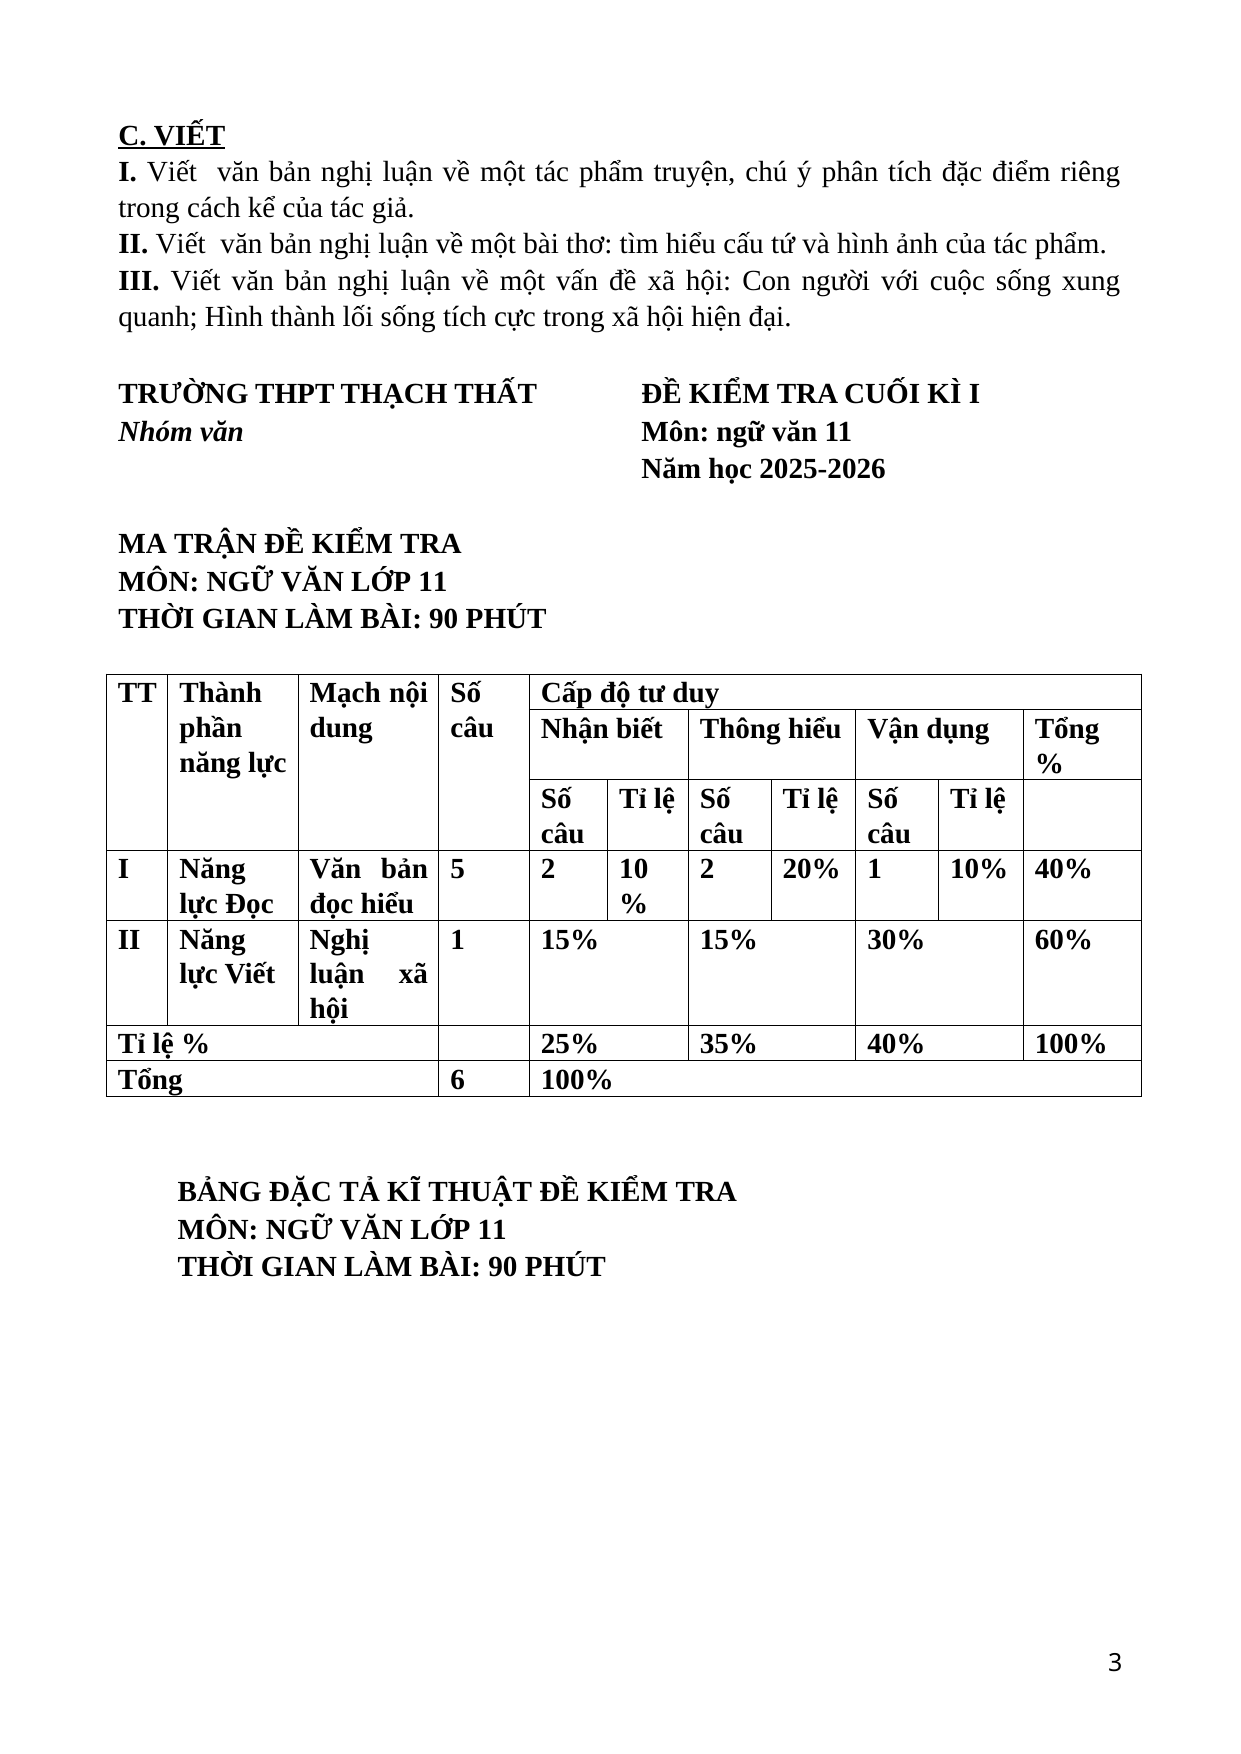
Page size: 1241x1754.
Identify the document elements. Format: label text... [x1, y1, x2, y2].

table_header ĐỀ KIỂM TRA CUỐI KÌ I Môn: ngữ văn 11 Năm học 2025-2026 [630, 374, 1133, 486]
table_cell Vận dụng [856, 710, 1023, 779]
table_cell 15% [689, 921, 855, 1024]
table_cell 100% [530, 1061, 1141, 1096]
table_header TRƯỜNG THPT THẠCH THẤT Nhóm văn [107, 374, 630, 486]
table_header TT [107, 675, 167, 849]
table_cell 1 [439, 921, 529, 1024]
table_cell 20% [772, 851, 855, 920]
table_cell Năng lực Viết [168, 921, 298, 1024]
table_cell 25% [530, 1026, 688, 1060]
table_cell 10% [939, 851, 1023, 920]
text I. Viết văn bản nghị luận về một tác phẩm truyện, chú ý phân tích đặc điểm riêng trong cách kể của tác giả. [118, 154, 1122, 224]
table_cell 5 [439, 851, 529, 920]
table_cell Số câu [530, 780, 607, 849]
text III. Viết văn bản nghị luận về một vấn đề xã hội: Con người với cuộc sống xung quanh; Hình thành lối sống tích cực trong xã hội hiện đại. [118, 263, 1122, 332]
table_cell Tỉ lệ [608, 780, 688, 849]
table_cell 40% [1024, 851, 1141, 920]
table_cell Năng lực Đọc [168, 851, 298, 920]
table_cell II [107, 921, 167, 1024]
table_cell 60% [1024, 921, 1141, 1024]
table_cell Tỉ lệ [772, 780, 855, 849]
text BẢNG ĐẶC TẢ KĨ THUẬT ĐỀ KIỂM TRA [177, 1172, 1122, 1209]
table_cell Tỉ lệ % [107, 1026, 438, 1060]
table_cell 10% [608, 851, 688, 920]
table_cell 40% [856, 1026, 1023, 1060]
table_cell 1 [856, 851, 938, 920]
table_cell 2 [530, 851, 607, 920]
table_cell 30% [856, 921, 1023, 1024]
text MÔN: NGỮ VĂN LỚP 11 [177, 1209, 1122, 1247]
table_cell Tổng % [1024, 710, 1141, 779]
table_cell Nhận biết [530, 710, 688, 779]
table_cell [1024, 780, 1141, 849]
table_cell Tỉ lệ [939, 780, 1023, 849]
table_cell Số câu [689, 780, 771, 849]
table_header Mạch nội dung [299, 675, 438, 849]
table_cell 2 [689, 851, 771, 920]
table_cell 6 [439, 1061, 529, 1096]
table_cell Tổng [107, 1061, 438, 1096]
table_header Thành phần năng lực [168, 675, 298, 849]
table_cell Thông hiểu [689, 710, 855, 779]
table_cell 35% [689, 1026, 855, 1060]
text MÔN: NGỮ VĂN LỚP 11 [118, 561, 1122, 598]
table_cell Nghị luận xã hội [299, 921, 438, 1024]
text C. VIẾT [118, 118, 1122, 152]
text II. Viết văn bản nghị luận về một bài thơ: tìm hiểu cấu tứ và hình ảnh của tác phẩm. [118, 227, 1122, 260]
text THỜI GIAN LÀM BÀI: 90 PHÚT [177, 1247, 1122, 1284]
table_cell [439, 1026, 529, 1060]
table_header Số câu [439, 675, 529, 849]
table_cell Số câu [856, 780, 938, 849]
text THỜI GIAN LÀM BÀI: 90 phút [118, 598, 1122, 636]
table_cell Văn bản đọc hiểu [299, 851, 438, 920]
table_header Cấp độ tư duy [530, 675, 1141, 709]
table_cell 100% [1024, 1026, 1141, 1060]
table_cell I [107, 851, 167, 920]
table_cell 15% [530, 921, 688, 1024]
text MA TRẬN ĐỀ KIỂM TRA [118, 523, 1122, 561]
